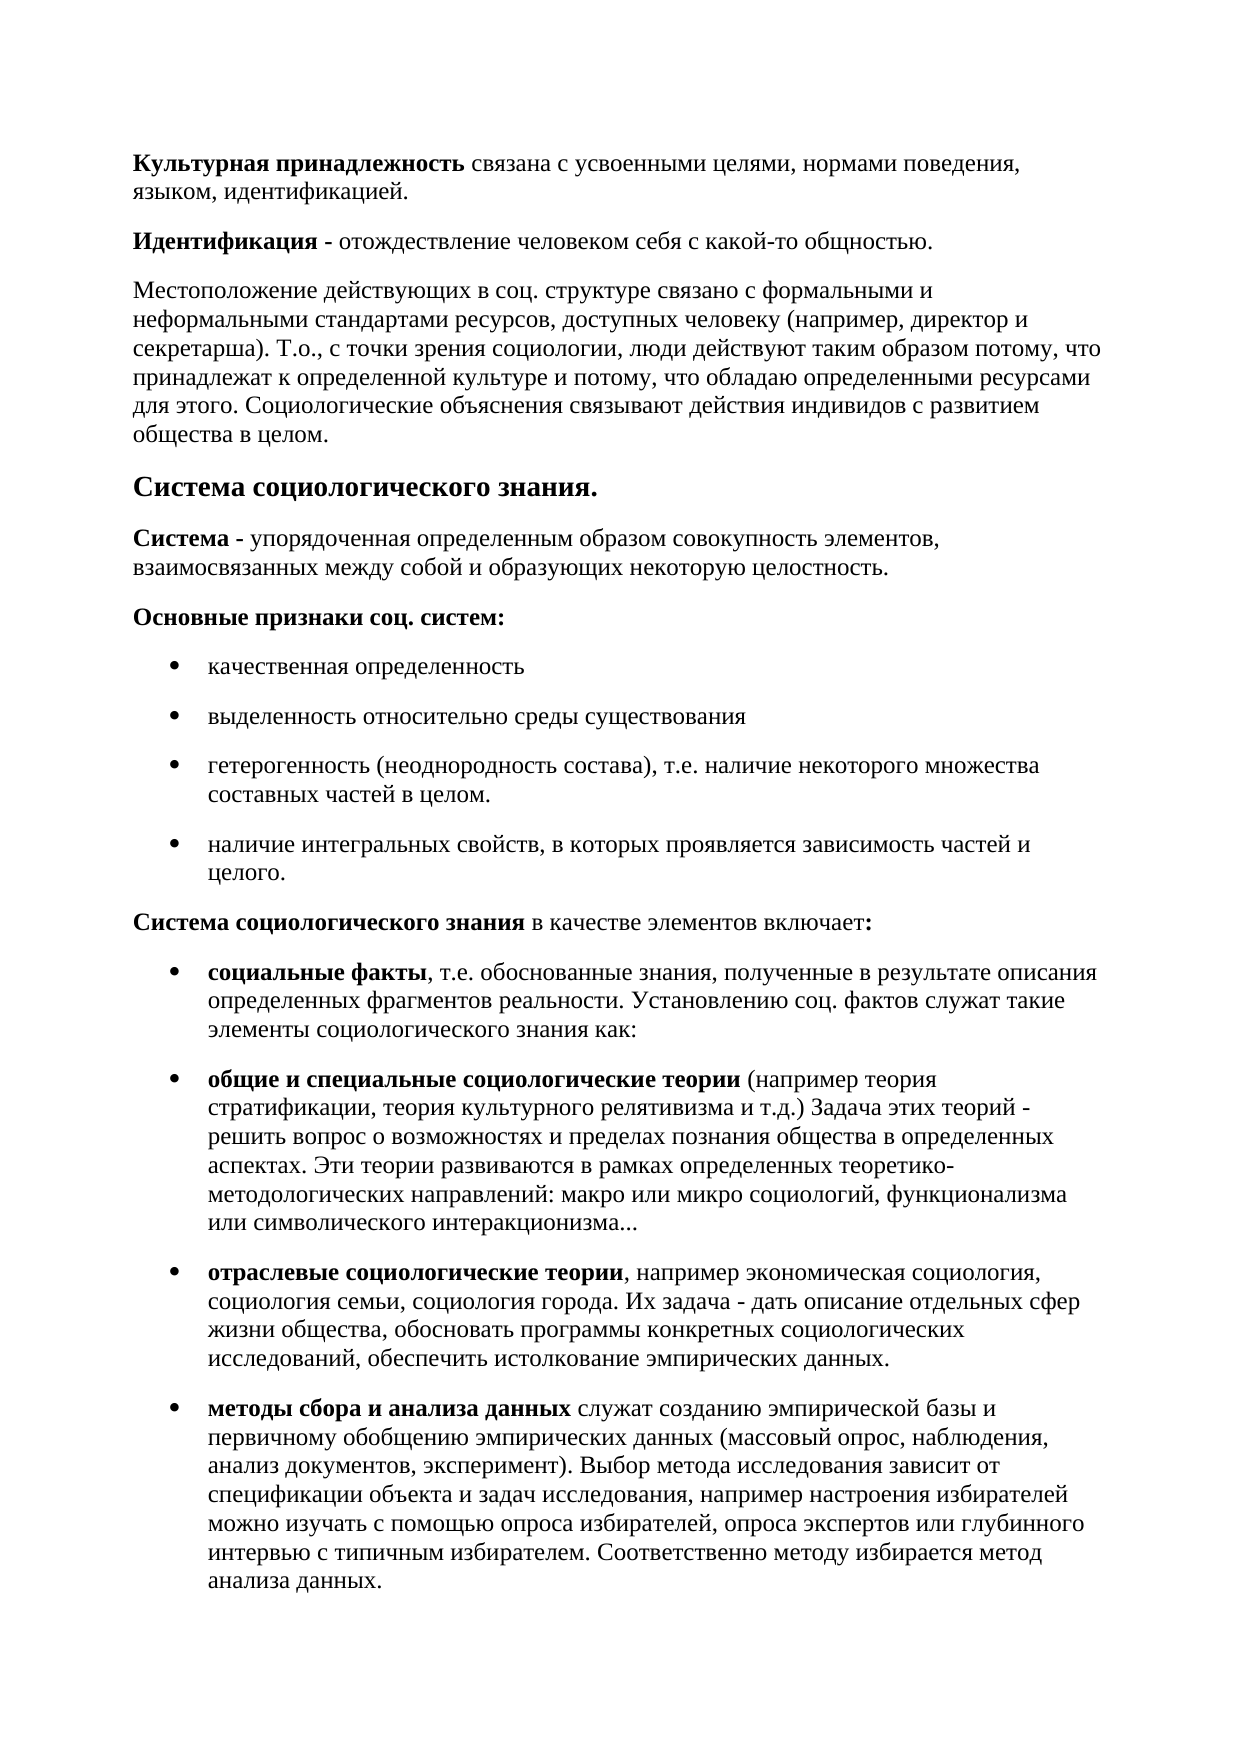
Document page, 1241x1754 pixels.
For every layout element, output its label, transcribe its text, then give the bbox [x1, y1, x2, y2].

list выделенность относительно среды существования [170, 701, 1108, 729]
text Система социологического знания. [133, 469, 1108, 502]
list общие и специальные социологические теории (например теория стратификации, теория культурного релятивизма и т.д.) Задача этих теорий - решить вопрос о возможностях и пределах познания общества в определенных аспектах. Эти теории развиваются в рамках определенных теоретико-методологических направлений: макро или микро социологий, функционализма или символического интеракционизма... [170, 1064, 1108, 1236]
text Система социологического знания в качестве элементов включает: [133, 907, 1108, 936]
list методы сбора и анализа данных служат созданию эмпирической базы и первичному обобщению эмпирических данных (массовый опрос, наблюдения, анализ документов, эксперимент). Выбор метода исследования зависит от спецификации объекта и задач исследования, например настроения избирателей можно изучать с помощью опроса избирателей, опроса экспертов или глубинного интервью с типичным избирателем. Соответственно методу избирается метод анализа данных. [170, 1393, 1108, 1594]
text Система - упорядоченная определенным образом совокупность элементов, взаимосвязанных между собой и образующих некоторую целостность. [133, 523, 1108, 581]
list отраслевые социологические теории, например экономическая социология, социология семьи, социология города. Их задача - дать описание отдельных сфер жизни общества, обосновать программы конкретных социологических исследований, обеспечить истолкование эмпирических данных. [170, 1257, 1108, 1372]
text Основные признаки соц. систем: [133, 602, 1108, 630]
list гетерогенность (неоднородность состава), т.е. наличие некоторого множества составных частей в целом. [170, 750, 1108, 808]
list наличие интегральных свойств, в которых проявляется зависимость частей и целого. [170, 829, 1108, 886]
text Культурная принадлежность связана с усвоенными целями, нормами поведения, языком, идентификацией. [133, 148, 1108, 205]
list социальные факты, т.е. обоснованные знания, полученные в результате описания определенных фрагментов реальности. Установлению соц. фактов служат такие элементы социологического знания как: [170, 957, 1108, 1043]
text Идентификация - отождествление человеком себя с какой-то общностью. [133, 226, 1108, 255]
text Местоположение действующих в соц. структуре связано с формальными и неформальными стандартами ресурсов, доступных человеку (например, директор и секретарша). Т.о., с точки зрения социологии, люди действуют таким образом потому, что принадлежат к определенной культуре и потому, что обладаю определенными ресурсами для этого. Социологические объяснения связывают действия индивидов с развитием общества в целом. [133, 276, 1108, 448]
list качественная определенность [170, 651, 1108, 680]
